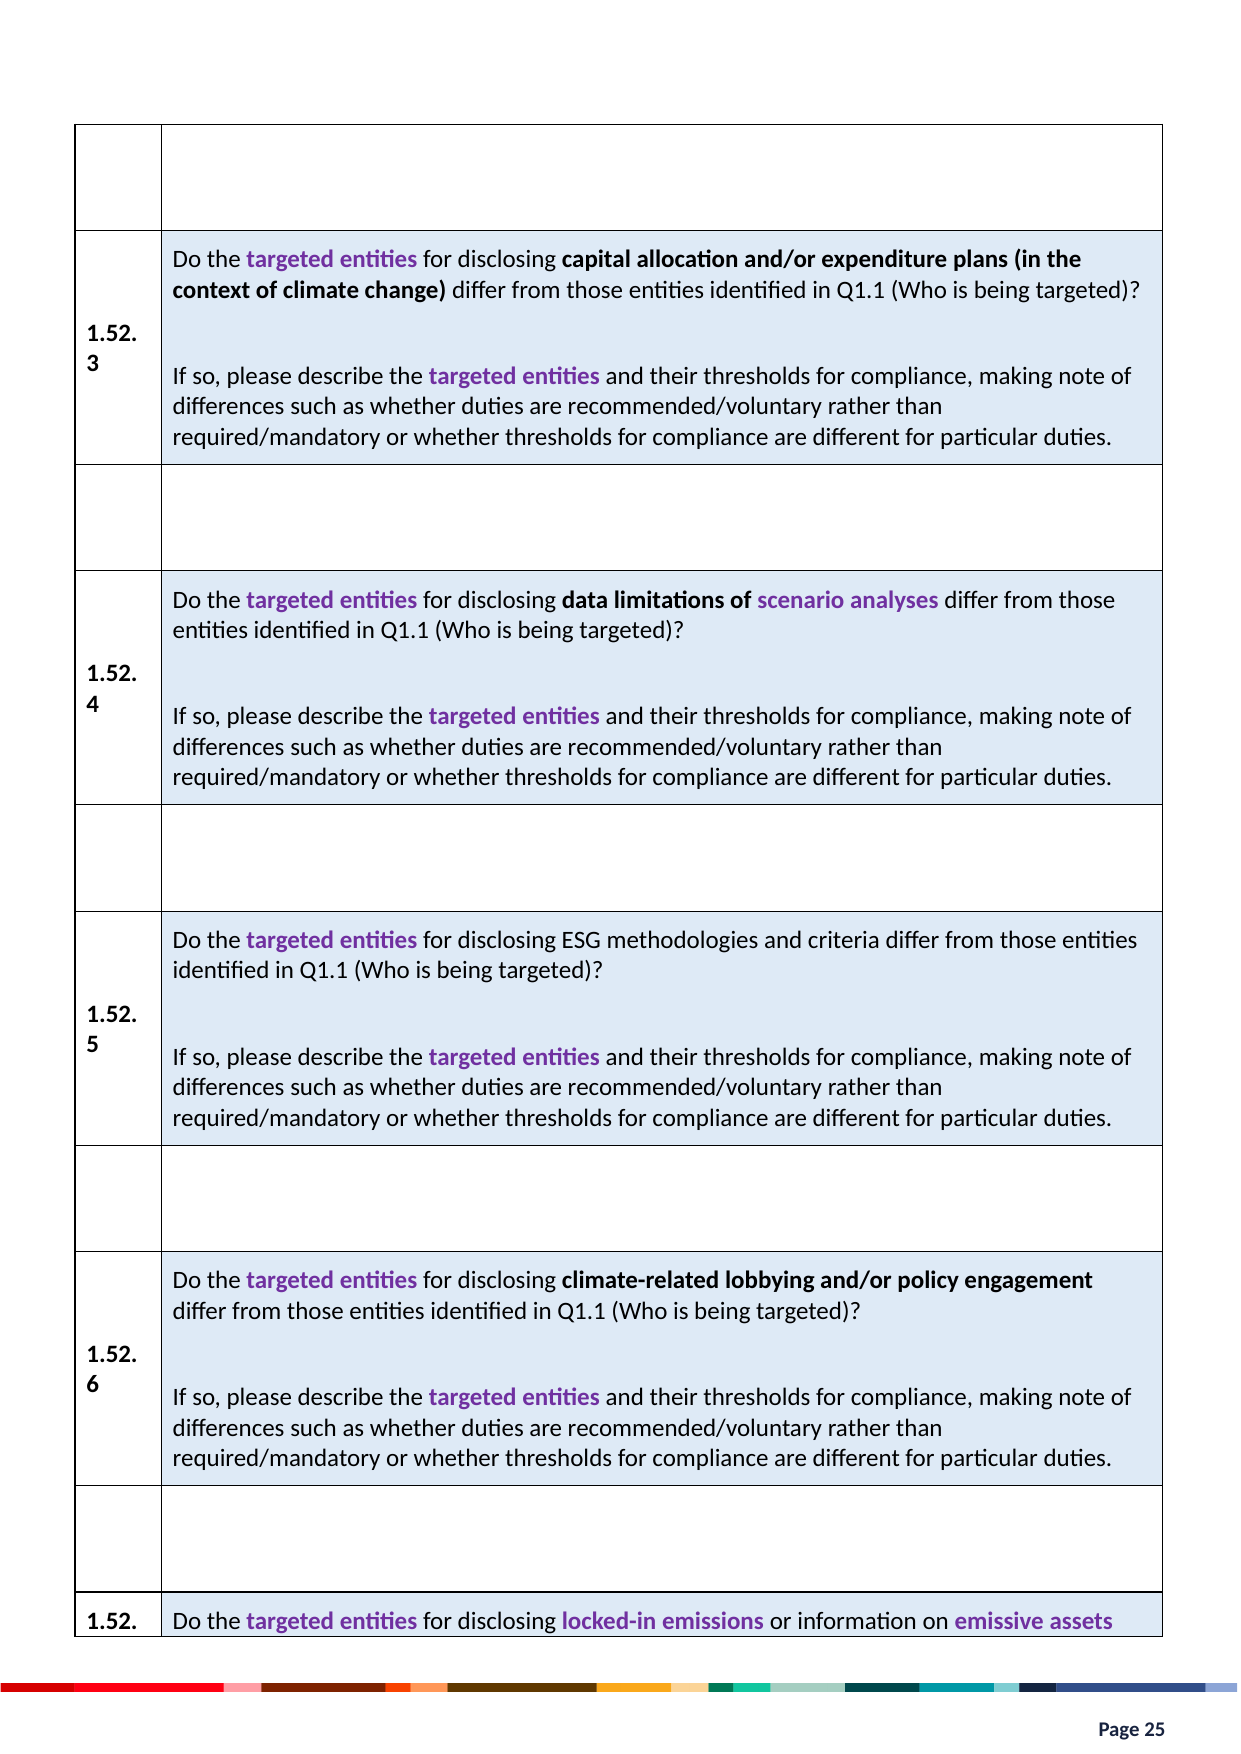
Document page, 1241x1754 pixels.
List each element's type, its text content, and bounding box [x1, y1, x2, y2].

table_cell 1.52.3 [76, 231, 161, 464]
table_cell [162, 1486, 1162, 1591]
table_cell [162, 805, 1162, 911]
table_cell 1.52.4 [76, 571, 161, 804]
table_cell [162, 1146, 1162, 1251]
table_cell [76, 805, 161, 911]
table_cell 1.52.7 [76, 1593, 161, 1636]
table_cell [76, 125, 161, 230]
table_cell Do the targeted entities for disclosing capital allocation and/or expenditure plans (in the context of climate change) differ from those entities identified in Q1.1 (Who is being targeted)? If so, please describe the targeted entities and their thresholds for compliance, making note of differences such as whether duties are recommended/voluntary rather than required/mandatory or whether thresholds for compliance are different for particular duties. [162, 231, 1162, 464]
table_cell [162, 125, 1162, 230]
table_cell [76, 1146, 161, 1251]
table_cell [76, 465, 161, 570]
picture [0, 1683, 1236, 1692]
table_cell 1.52.6 [76, 1252, 161, 1485]
table_cell 1.52.5 [76, 912, 161, 1145]
table_cell [162, 465, 1162, 570]
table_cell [162, 1593, 1162, 1636]
table_cell Do the targeted entities for disclosing climate-related lobbying and/or policy engagement differ from those entities identified in Q1.1 (Who is being targeted)? If so, please describe the targeted entities and their thresholds for compliance, making note of differences such as whether duties are recommended/voluntary rather than required/mandatory or whether thresholds for compliance are different for particular duties. [162, 1252, 1162, 1485]
table_cell Do the targeted entities for disclosing data limitations of scenario analyses differ from those entities identified in Q1.1 (Who is being targeted)? If so, please describe the targeted entities and their thresholds for compliance, making note of differences such as whether duties are recommended/voluntary rather than required/mandatory or whether thresholds for compliance are different for particular duties. [162, 571, 1162, 804]
table_cell [76, 1486, 161, 1591]
table_cell Do the targeted entities for disclosing ESG methodologies and criteria differ from those entities identified in Q1.1 (Who is being targeted)? If so, please describe the targeted entities and their thresholds for compliance, making note of differences such as whether duties are recommended/voluntary rather than required/mandatory or whether thresholds for compliance are different for particular duties. [162, 912, 1162, 1145]
